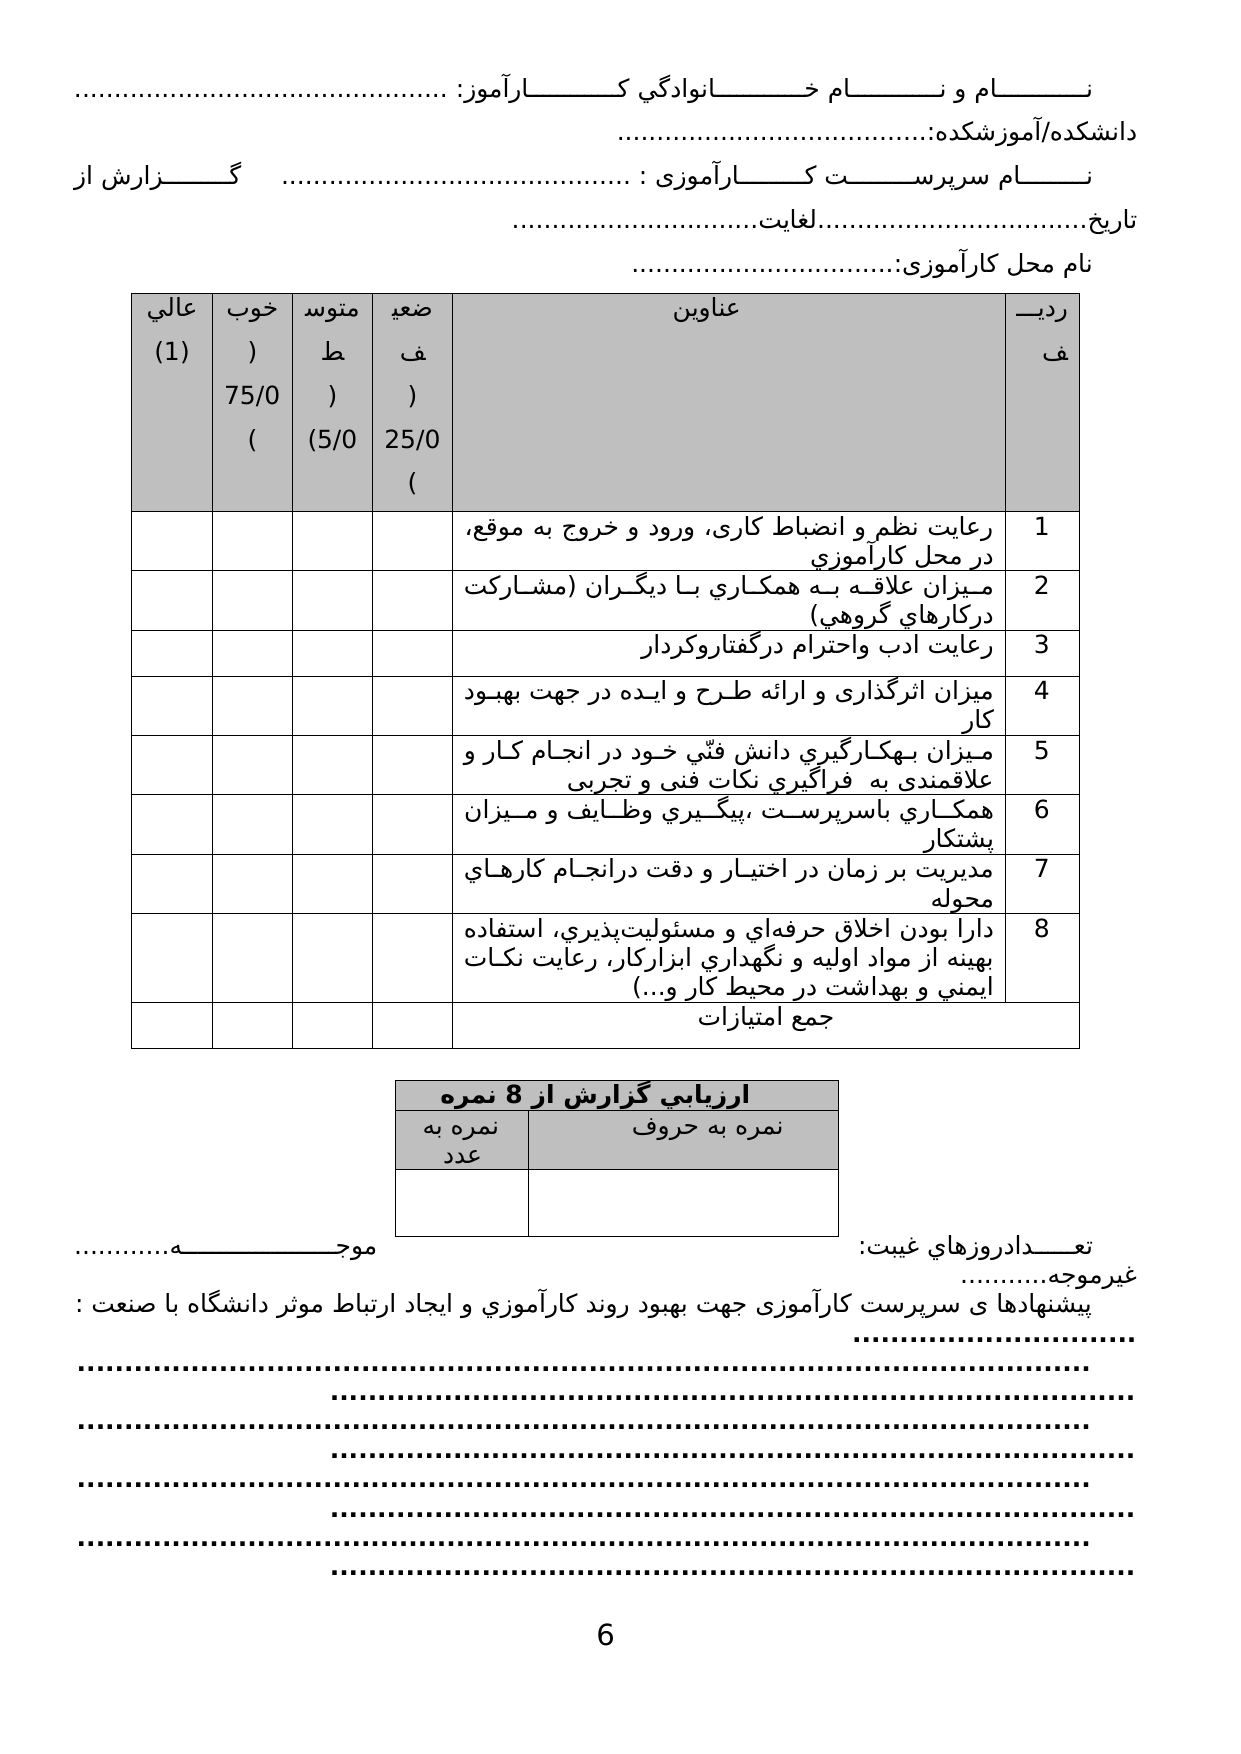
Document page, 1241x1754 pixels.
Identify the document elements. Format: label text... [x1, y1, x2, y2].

table_cell [293, 512, 372, 570]
table_header ارزيابي گزارش از 8 نمره [396, 1081, 838, 1110]
table_cell [529, 1170, 838, 1236]
table_cell [373, 677, 452, 735]
table_cell [293, 631, 372, 676]
table_cell [132, 1003, 212, 1047]
table_cell [132, 795, 212, 854]
table_cell [373, 1003, 452, 1047]
table_cell [373, 795, 452, 854]
table_cell [293, 677, 372, 735]
table_cell [213, 571, 292, 630]
list ................................................................................................................................................................................................ [74, 1406, 1137, 1465]
table_cell 5 [1006, 736, 1079, 794]
list ................................................................................................................................................................................................ [74, 1465, 1137, 1523]
table_cell 7 [1006, 855, 1079, 913]
table_cell [132, 631, 212, 676]
table_cell ميزان علاقه به همكاري با ديگران (مشارکت درکارهاي گروهي) [453, 571, 1005, 630]
table_cell [293, 736, 372, 794]
table_cell [132, 571, 212, 630]
table_cell [132, 914, 212, 1002]
table_cell [396, 1170, 528, 1236]
table_cell نمره به حروف [529, 1111, 838, 1169]
list نام سرپرست كارآموزی : ............................................ گزارش از تاريخ..................................لغايت............................... [74, 161, 1137, 234]
table_cell نمره به عدد [396, 1111, 528, 1169]
list ................................................................................................................................................................................................ [74, 1523, 1137, 1581]
table_cell [293, 571, 372, 630]
table_cell جمع امتیازات [453, 1003, 1079, 1047]
table_cell میزان بهکارگيري دانش فنّي خود در انجام کار و علاقمندی به فراگيري نکات فنی و تجربی [453, 736, 1005, 794]
table_cell [293, 1003, 372, 1047]
table_header متوسط (5/0) [293, 294, 372, 511]
list نام محل کارآموزی:................................. [74, 249, 1137, 278]
table_cell [213, 677, 292, 735]
table_cell [373, 736, 452, 794]
table_cell [293, 914, 372, 1002]
table_cell [373, 571, 452, 630]
table_cell رعايت ادب واحترام درگفتاروکردار [453, 631, 1005, 676]
table_cell 8 [1006, 914, 1079, 1002]
list پيشنهادها ی سرپرست كارآموزی جهت بهبود روند كارآموزي و ایجاد ارتباط موثر دانشگاه با صنعت : .............................. [74, 1290, 1137, 1348]
table_cell [213, 1003, 292, 1047]
table_cell [373, 512, 452, 570]
text تعدادروزهاي غيبت: موجه............ غيرموجه........... [74, 1231, 1137, 1290]
table_cell 4 [1006, 677, 1079, 735]
list ................................................................................................................................................................................................ [74, 1348, 1137, 1406]
table_cell [132, 512, 212, 570]
table_cell ميزان اثرگذاری و ارائه طرح و ایده در جهت بهبود كار [453, 677, 1005, 735]
table_cell [373, 631, 452, 676]
table_cell همکاري باسرپرست ،پيگيري وظايف و ميزان پشتكار [453, 795, 1005, 854]
table_header خوب (75/0) [213, 294, 292, 511]
table_header عالي (1) [132, 294, 212, 511]
list نام و نام خانوادگي كارآموز: ............................................... دانشکده/آموزشکده:....................................... [74, 74, 1137, 147]
table_cell [213, 512, 292, 570]
table_header ضعيف (25/0) [373, 294, 452, 511]
table_cell [132, 736, 212, 794]
table_cell 2 [1006, 571, 1079, 630]
table_cell دارا بودن اخلاق حرفه‌اي و مسئوليت‌پذيري، استفاده بهینه از مواد اولیه و نگهداري ابزارکار، رعايت نکات ايمني و بهداشت در محیط کار و...) [453, 914, 1005, 1002]
table_header عناوين [453, 294, 1005, 511]
table_cell [213, 914, 292, 1002]
table_cell 6 [1006, 795, 1079, 854]
table_header رديف [1006, 294, 1079, 511]
table_cell [132, 855, 212, 913]
table_cell [213, 795, 292, 854]
table_cell [213, 855, 292, 913]
table_cell [213, 631, 292, 676]
table_cell [373, 855, 452, 913]
table_cell [132, 677, 212, 735]
table_cell [293, 855, 372, 913]
table_cell [213, 736, 292, 794]
table_cell [373, 914, 452, 1002]
table_cell رعايت نظم و انضباط کاری، ورود و خروج به موقع، در محل كارآموزي [453, 512, 1005, 570]
table_cell 3 [1006, 631, 1079, 676]
table_cell 1 [1006, 512, 1079, 570]
table_cell مديريت بر زمان در اختيار و دقت درانجام کارهاي محوله [453, 855, 1005, 913]
table_cell [293, 795, 372, 854]
